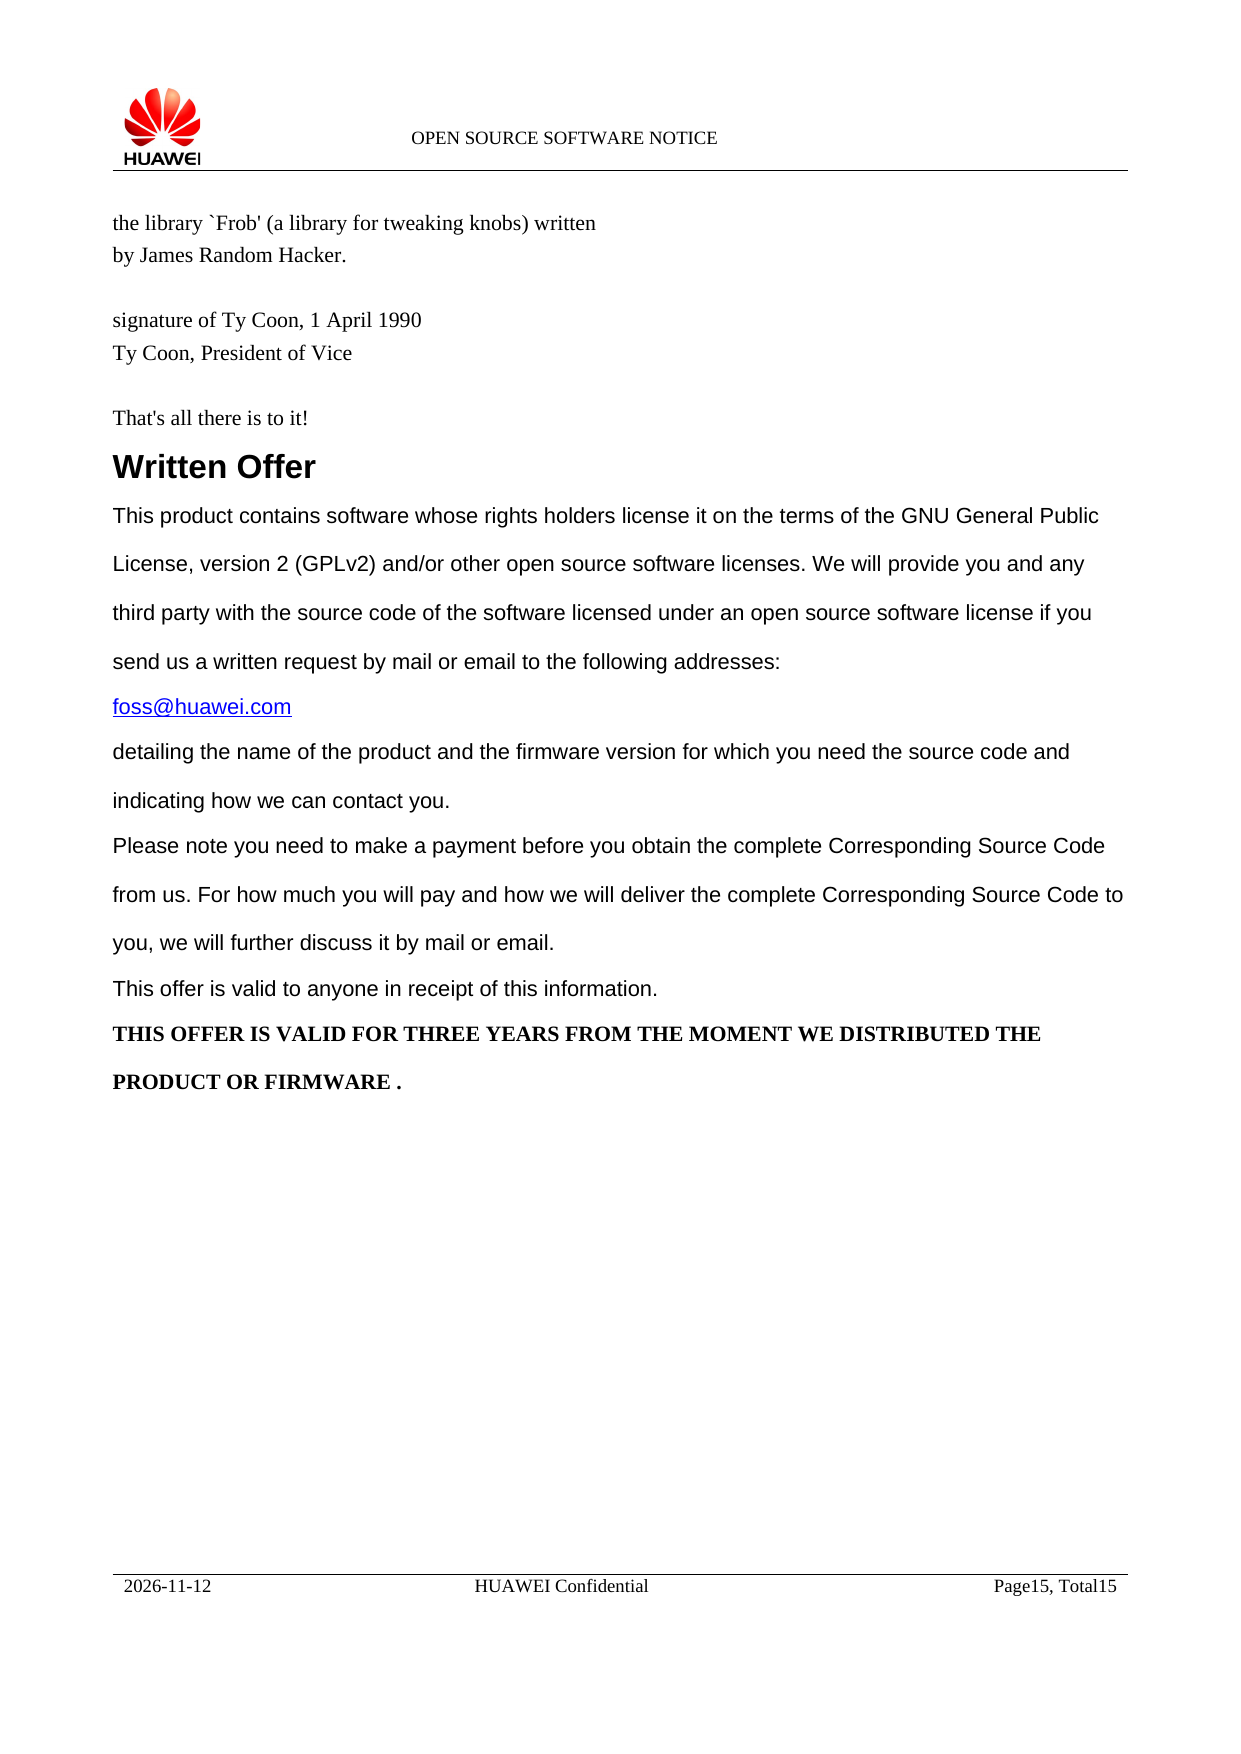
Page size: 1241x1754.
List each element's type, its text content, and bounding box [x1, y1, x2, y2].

text Please note you need to make a payment before you obtain the complete Corresponding Source Code from us. For how much you will pay and how we will deliver the complete Corresponding Source Code to you, we will further discuss it by mail or email. [112, 829, 1128, 959]
text This offer is valid for three years from the moment we distributed the product or firmware . [112, 1017, 1128, 1098]
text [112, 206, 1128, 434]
text foss@huawei.com [112, 690, 1128, 723]
text detailing the name of the product and the firmware version for which you need the source code and indicating how we can contact you. [112, 735, 1128, 817]
text Written Offer [112, 434, 1128, 499]
text This product contains software whose rights holders license it on the terms of the GNU General Public License, version 2 (GPLv2) and/or other open source software licenses. We will provide you and any third party with the source code of the software licensed under an open source software license if you send us a written request by mail or email to the following addresses: [112, 499, 1128, 678]
picture [124, 88, 201, 165]
text This offer is valid to anyone in receipt of this information. [112, 972, 1128, 1004]
